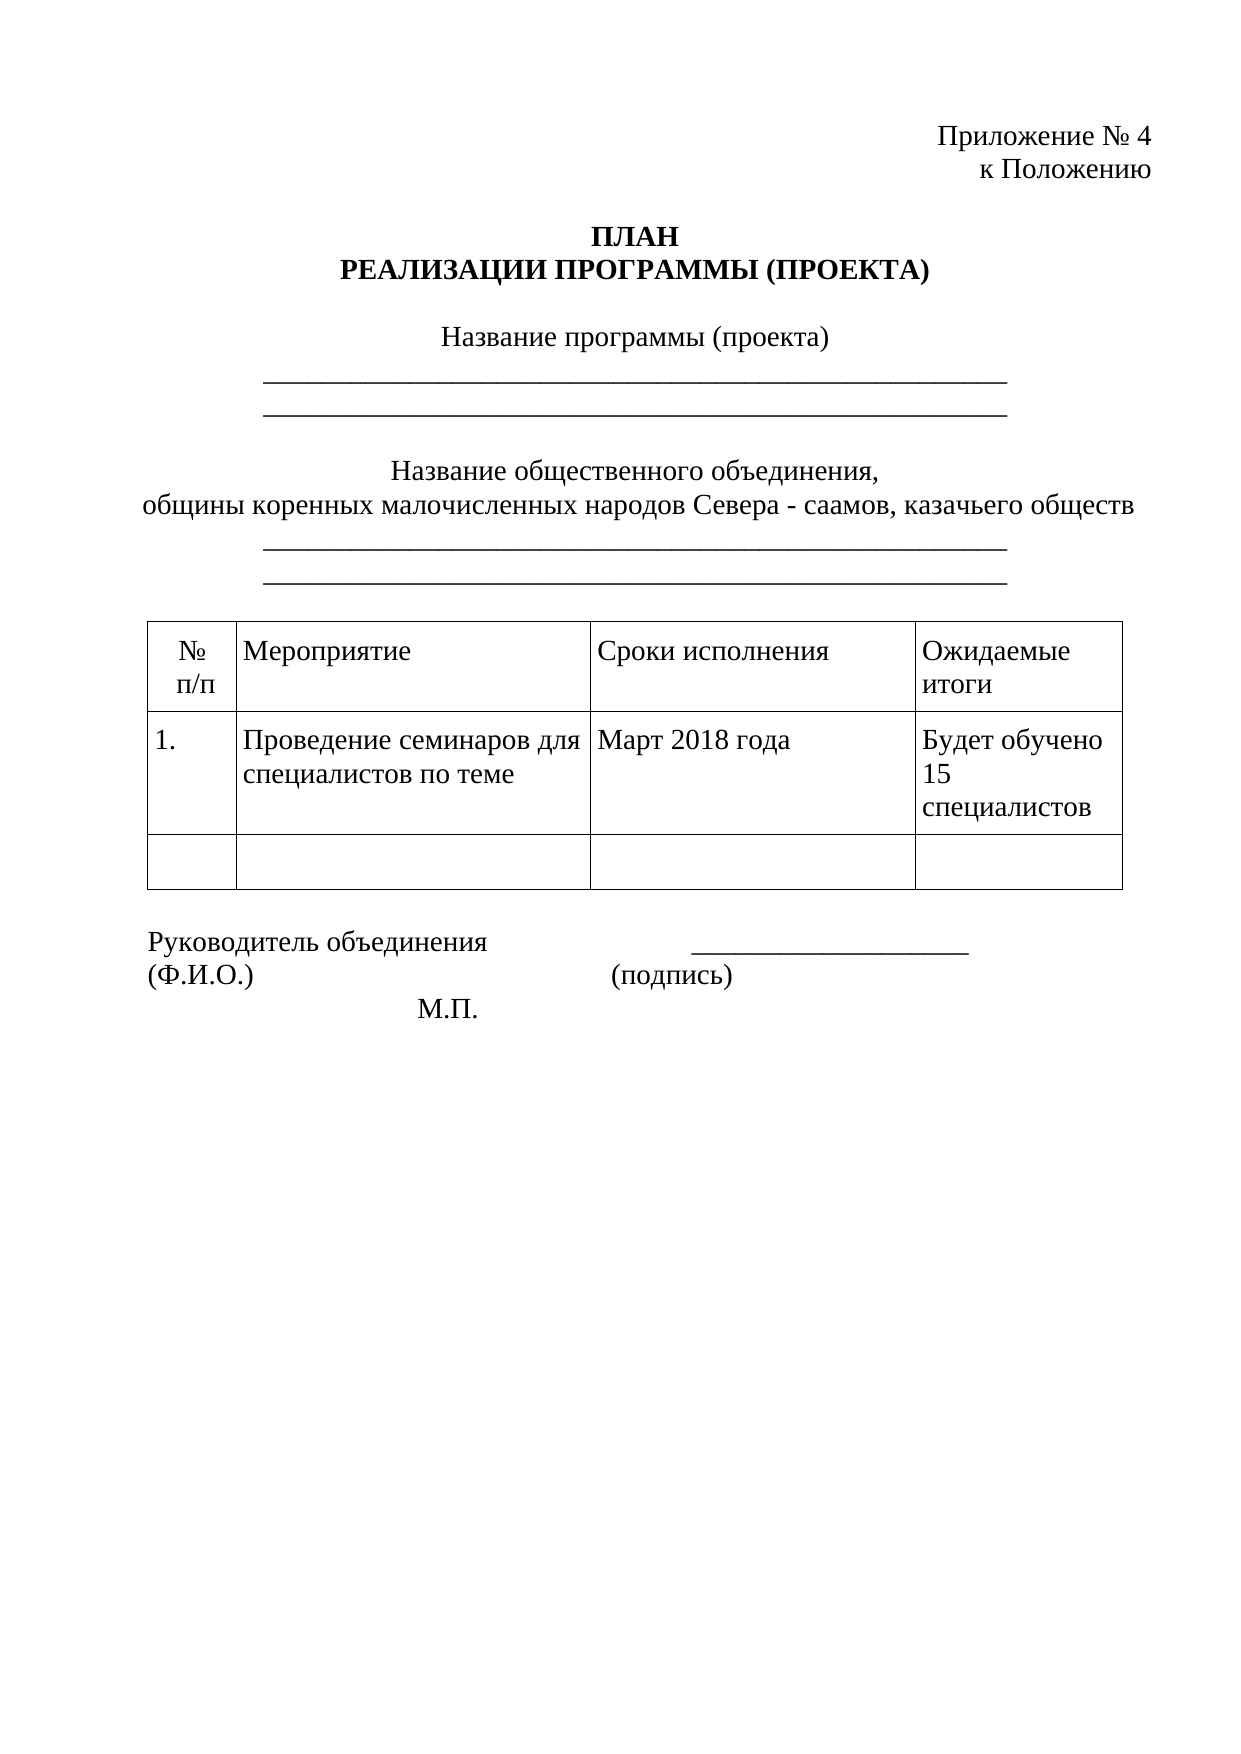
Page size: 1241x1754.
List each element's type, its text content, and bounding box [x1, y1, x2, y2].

text Приложение № 4 [118, 118, 1152, 152]
text ___________________________________________________ [118, 353, 1152, 386]
text (Ф.И.О.) (подпись) [118, 957, 1152, 991]
table_header Ожидаемые итоги [916, 622, 1122, 711]
text Название программы (проекта) [118, 319, 1152, 353]
table_cell [237, 835, 590, 889]
table_header № п/п [148, 622, 236, 711]
text М.П. [118, 991, 1152, 1024]
title ПЛАН [118, 219, 1152, 252]
table_cell [916, 835, 1122, 889]
table_cell Март 2018 года [591, 712, 915, 833]
table_cell [591, 835, 915, 889]
table_cell 1. [148, 712, 236, 833]
table_header Мероприятие [237, 622, 590, 711]
title РЕАЛИЗАЦИИ ПРОГРАММЫ (ПРОЕКТА) [118, 252, 1152, 286]
text ___________________________________________________ [118, 386, 1152, 420]
text Руководитель объединения ___________________ [118, 924, 1152, 957]
text Название общественного объединения, [118, 453, 1152, 487]
text к Положению [118, 152, 1152, 185]
table_cell Будет обучено 15 специалистов [916, 712, 1122, 833]
table_cell Проведение семинаров для специалистов по теме [237, 712, 590, 833]
text общины коренных малочисленных народов Севера - саамов, казачьего обществ [118, 487, 1152, 521]
text ___________________________________________________ [118, 521, 1152, 554]
table_header Сроки исполнения [591, 622, 915, 711]
text ___________________________________________________ [118, 554, 1152, 588]
table_cell [148, 835, 236, 889]
